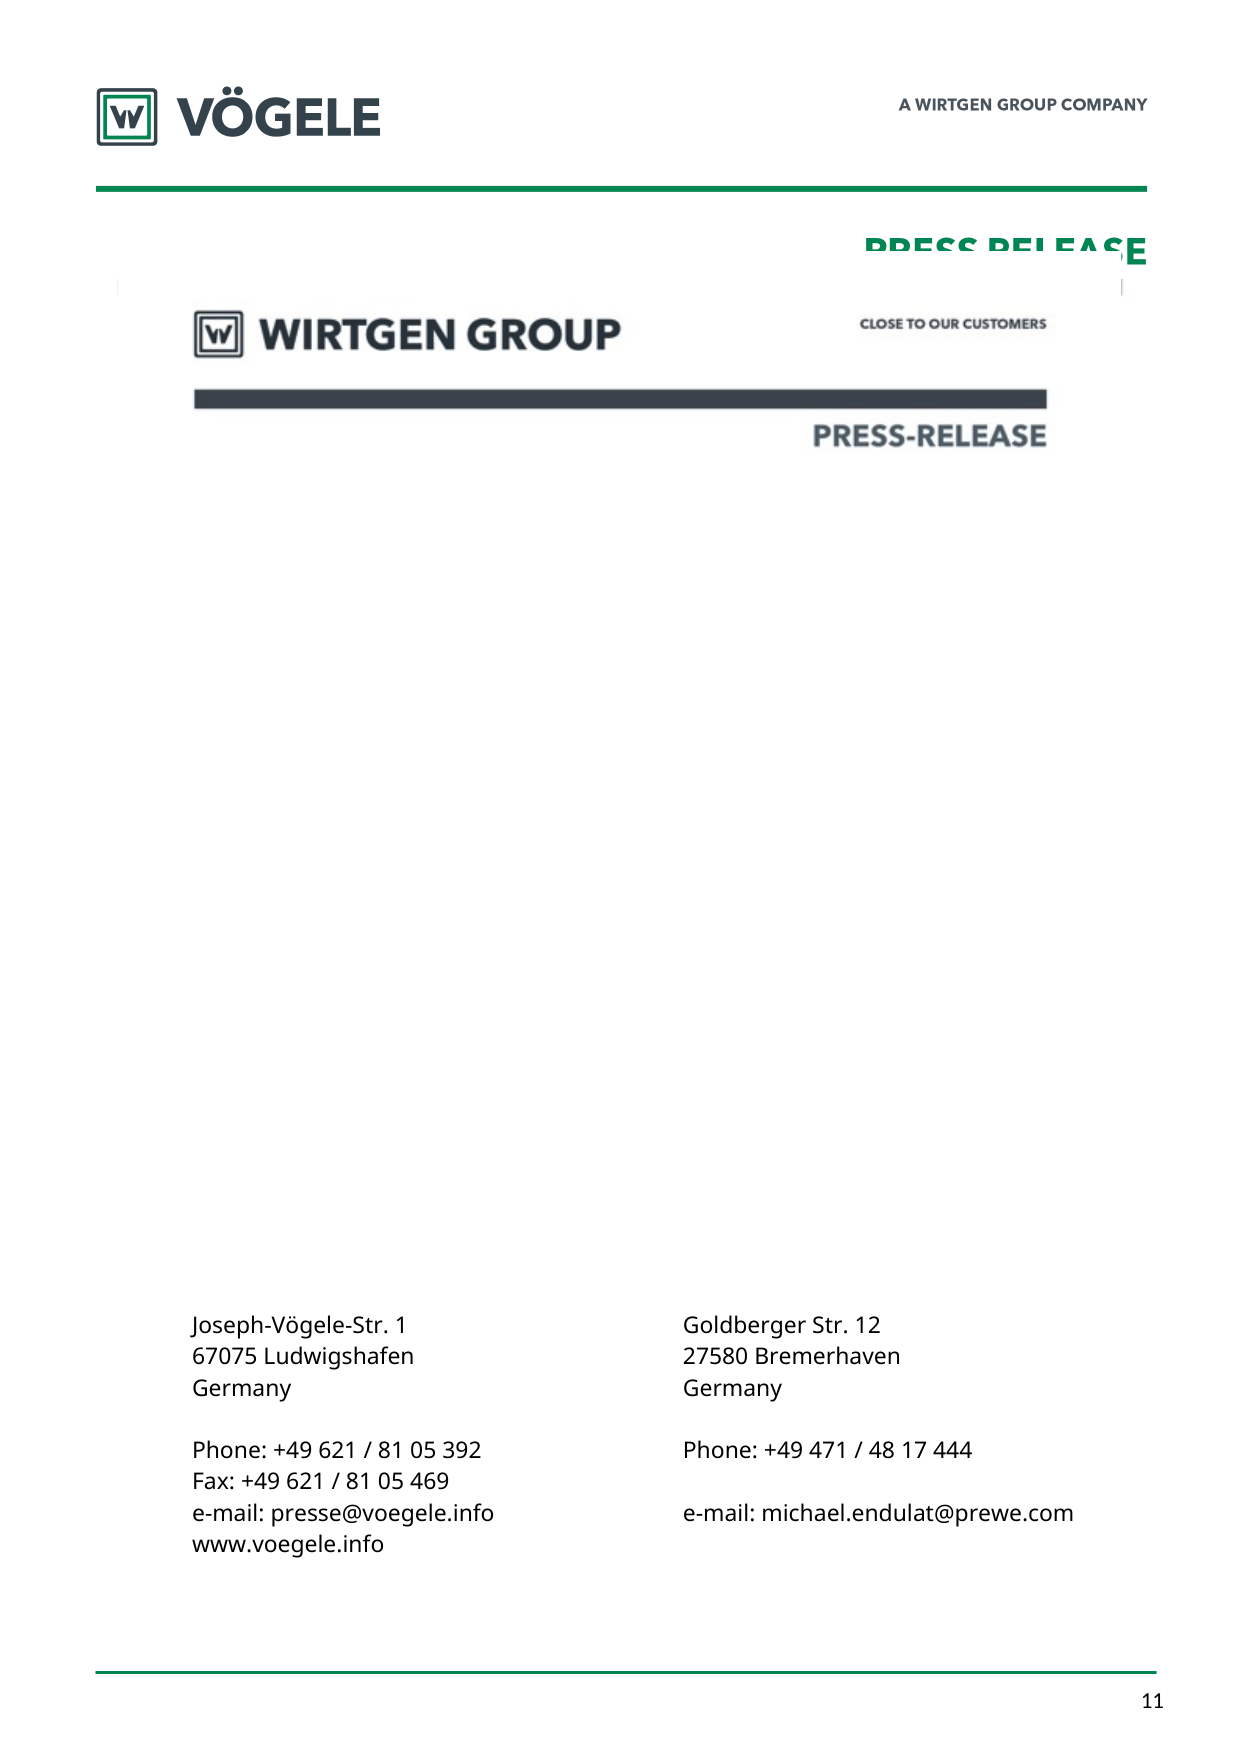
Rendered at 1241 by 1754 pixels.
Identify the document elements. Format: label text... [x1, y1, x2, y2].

table_header For further information please contact: JOSEPH VÖGELE AG Roland Schug, Anja Sehr Joseph-Vögele-Str. 1 67075 Ludwigshafen Germany Phone: +49 621 / 81 05 392 Fax: +49 621 / 81 05 469 e-mail: presse@voegele.info www.voegele.info [192, 1309, 676, 1559]
picture [67, 1662, 1196, 1678]
table_header Please send sample copy to: PREWE Michael Endulat Goldberger Str. 12 27580 Bremerhaven Germany Phone: +49 471 / 48 17 444 e-mail: michael.endulat@prewe.com [689, 1309, 1152, 1559]
picture [76, 73, 1174, 1309]
